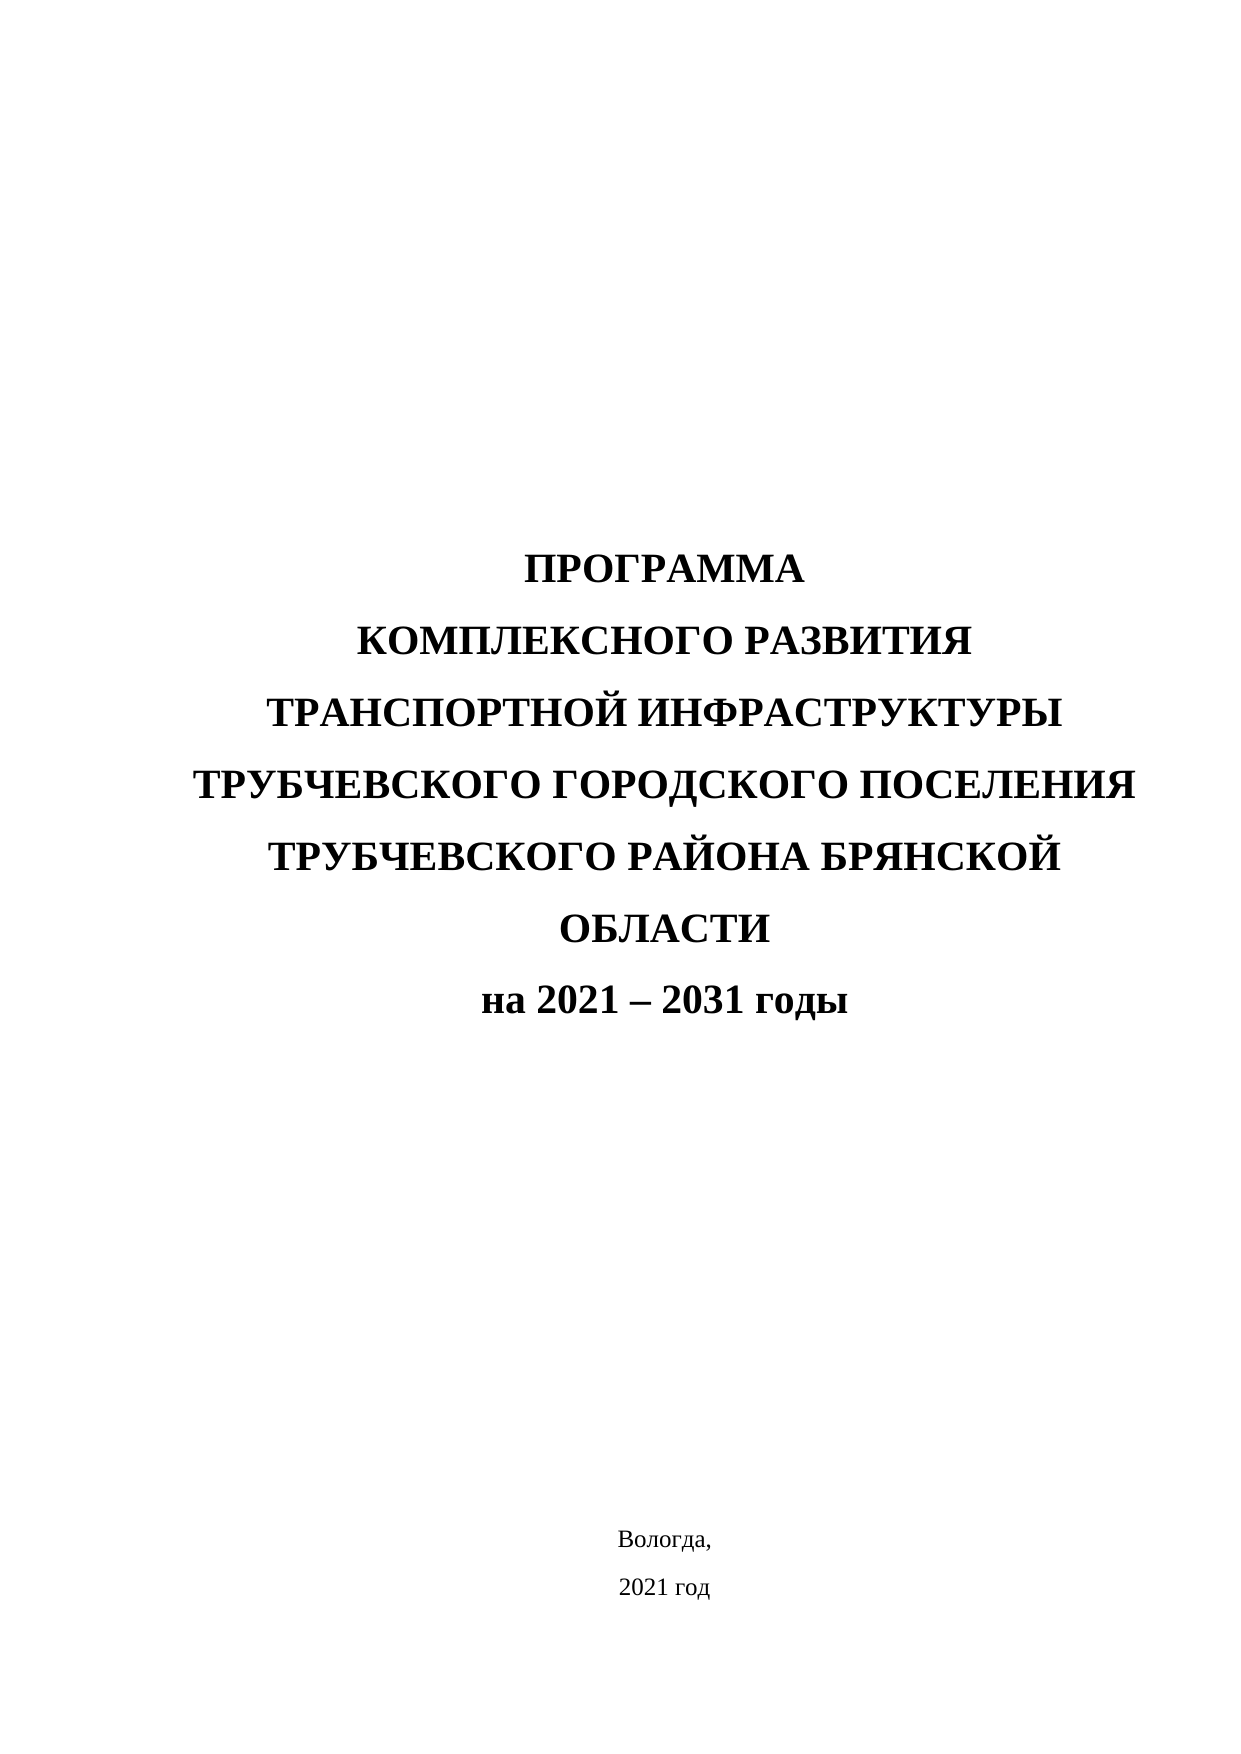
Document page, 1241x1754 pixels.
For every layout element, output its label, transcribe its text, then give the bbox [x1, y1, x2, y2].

text ТРАНСПОРТНОЙ ИНФРАСТРУКТУРЫ [177, 687, 1152, 735]
text ПРОГРАММА [177, 544, 1152, 592]
text Вологда, [177, 1524, 1152, 1553]
text 2021 год [177, 1572, 1152, 1600]
text КОМПЛЕКСНОГО РАЗВИТИЯ [177, 616, 1152, 663]
text на 2021 – 2031 годы [177, 975, 1152, 1023]
text ТРУБЧЕВСКОГО ГОРОДСКОГО ПОСЕЛЕНИЯ ТРУБЧЕВСКОГО РАЙОНА БРЯНСКОЙ ОБЛАСТИ [177, 759, 1152, 951]
